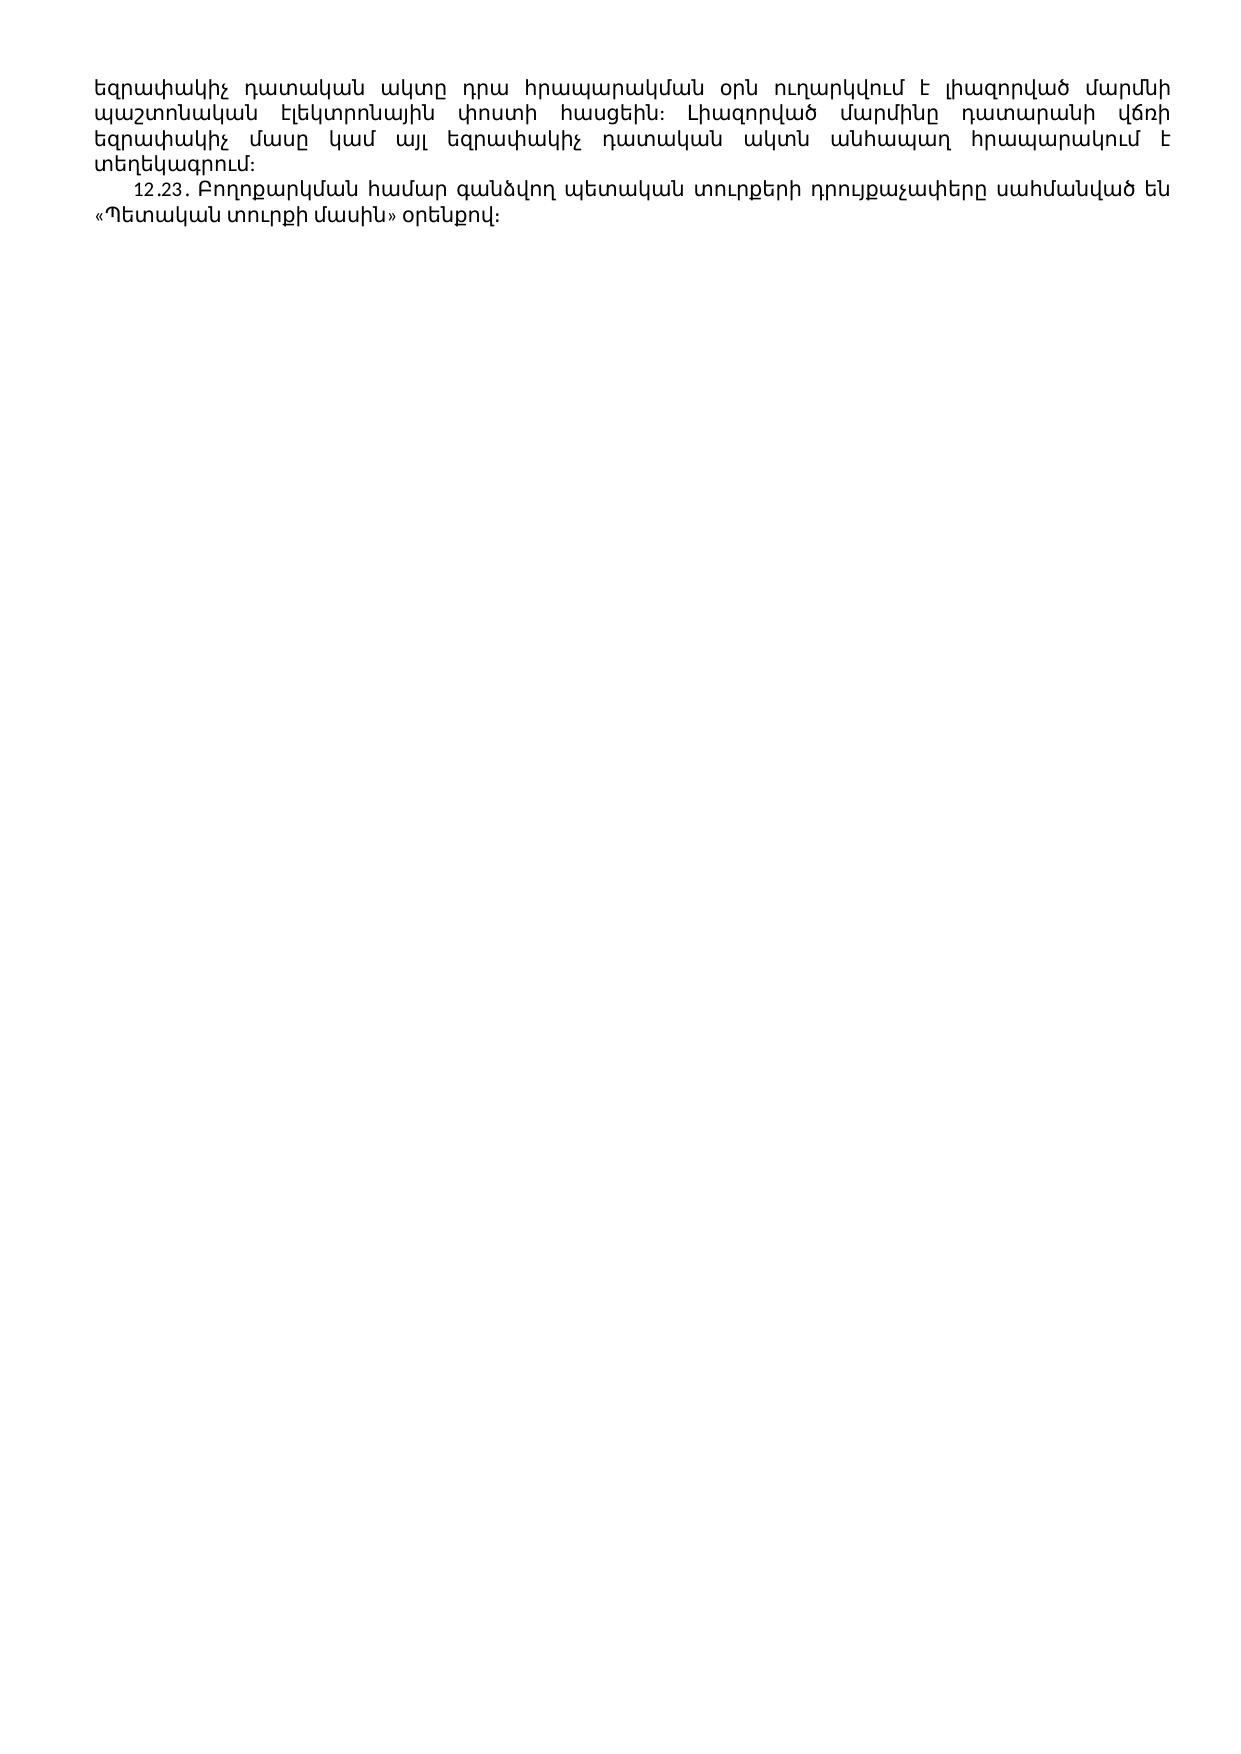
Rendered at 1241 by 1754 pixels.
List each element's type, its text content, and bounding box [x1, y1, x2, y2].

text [94, 75, 1171, 177]
text 12․23․ Բողոքարկման համար գանձվող պետական տուրքերի դրույքաչափերը սահմանված են «Պետական տուրքի մասին» օրենքով։ [94, 177, 1171, 227]
